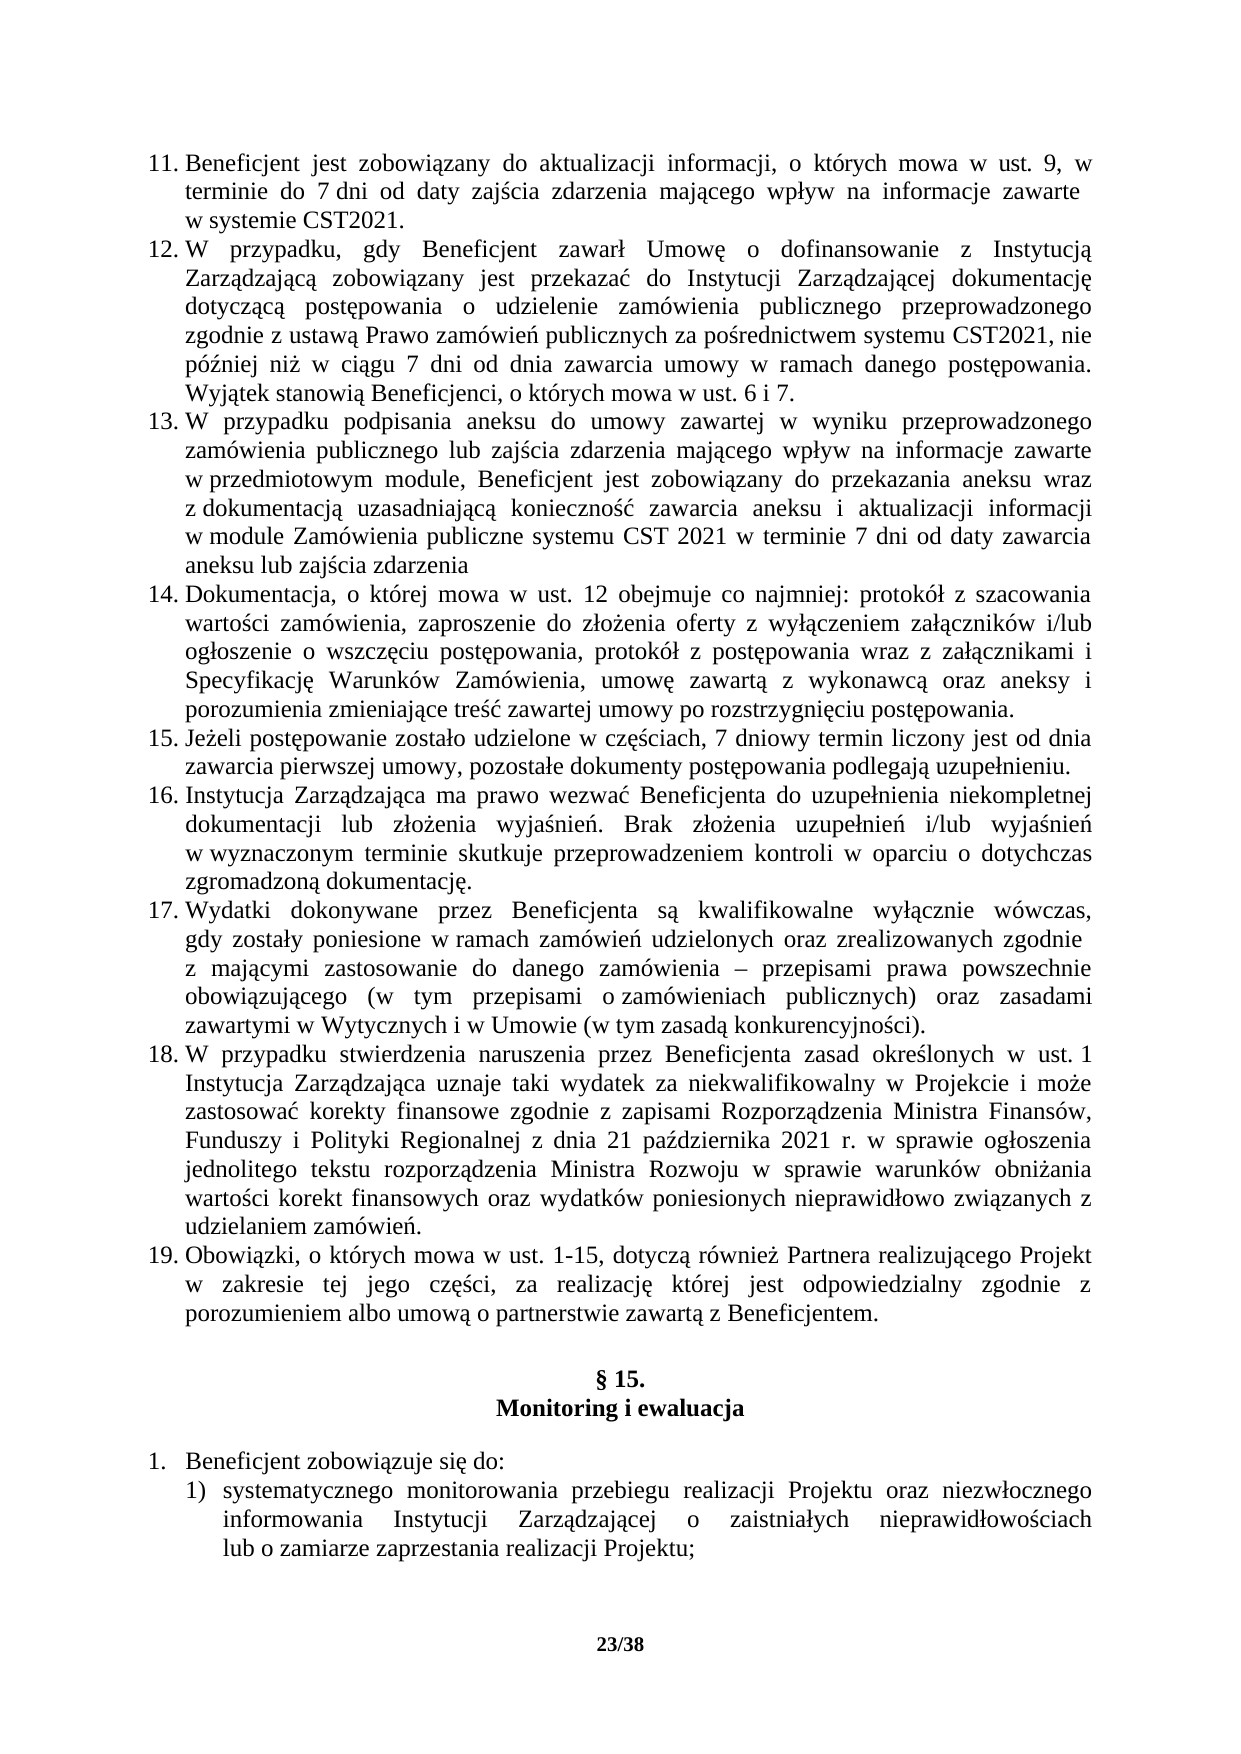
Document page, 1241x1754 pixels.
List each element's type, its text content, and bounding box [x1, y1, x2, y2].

list W przypadku stwierdzenia naruszenia przez Beneficjenta zasad określonych w ust. 1 Instytucja Zarządzająca uznaje taki wydatek za niekwalifikowalny w Projekcie i może zastosować korekty finansowe zgodnie z zapisami Rozporządzenia Ministra Finansów, Funduszy i Polityki Regionalnej z dnia 21 października 2021 r. w sprawie ogłoszenia jednolitego tekstu rozporządzenia Ministra Rozwoju w sprawie warunków obniżania wartości korekt finansowych oraz wydatków poniesionych nieprawidłowo związanych z udzielaniem zamówień. [148, 1039, 1093, 1240]
list W przypadku, gdy Beneficjent zawarł Umowę o dofinansowanie z Instytucją Zarządzającą zobowiązany jest przekazać do Instytucji Zarządzającej dokumentację dotyczącą postępowania o udzielenie zamówienia publicznego przeprowadzonego zgodnie z ustawą Prawo zamówień publicznych za pośrednictwem systemu CST2021, nie później niż w ciągu 7 dni od dnia zawarcia umowy w ramach danego postępowania. Wyjątek stanowią Beneficjenci, o których mowa w ust. 6 i 7. [148, 234, 1093, 406]
list Instytucja Zarządzająca ma prawo wezwać Beneficjenta do uzupełnienia niekompletnej dokumentacji lub złożenia wyjaśnień. Brak złożenia uzupełnień i/lub wyjaśnień w wyznaczonym terminie skutkuje przeprowadzeniem kontroli w oparciu o dotychczas zgromadzoną dokumentację. [148, 780, 1093, 895]
list Beneficjent jest zobowiązany do aktualizacji informacji, o których mowa w ust. 9, w terminie do 7 dni od daty zajścia zdarzenia mającego wpływ na informacje zawarte w systemie CST2021. [148, 148, 1093, 234]
list Obowiązki, o których mowa w ust. 1-15, dotyczą również Partnera realizującego Projekt w zakresie tej jego części, za realizację której jest odpowiedzialny zgodnie z porozumieniem albo umową o partnerstwie zawartą z Beneficjentem. [148, 1240, 1093, 1326]
list Jeżeli postępowanie zostało udzielone w częściach, 7 dniowy termin liczony jest od dnia zawarcia pierwszej umowy, pozostałe dokumenty postępowania podlegają uzupełnieniu. [148, 723, 1093, 780]
list Dokumentacja, o której mowa w ust. 12 obejmuje co najmniej: protokół z szacowania wartości zamówienia, zaproszenie do złożenia oferty z wyłączeniem załączników i/lub ogłoszenie o wszczęciu postępowania, protokół z postępowania wraz z załącznikami i Specyfikację Warunków Zamówienia, umowę zawartą z wykonawcą oraz aneksy i porozumienia zmieniające treść zawartej umowy po rozstrzygnięciu postępowania. [148, 579, 1093, 723]
list systematycznego monitorowania przebiegu realizacji Projektu oraz niezwłocznego informowania Instytucji Zarządzającej o zaistniałych nieprawidłowościach lub o zamiarze zaprzestania realizacji Projektu; [185, 1475, 1093, 1561]
list Wydatki dokonywane przez Beneficjenta są kwalifikowalne wyłącznie wówczas, gdy zostały poniesione w ramach zamówień udzielonych oraz zrealizowanych zgodnie z mającymi zastosowanie do danego zamówienia – przepisami prawa powszechnie obowiązującego (w tym przepisami o zamówieniach publicznych) oraz zasadami zawartymi w Wytycznych i w Umowie (w tym zasadą konkurencyjności). [148, 895, 1093, 1039]
list Beneficjent zobowiązuje się do: [148, 1446, 1093, 1475]
text § 15. Monitoring i ewaluacja [148, 1364, 1093, 1421]
list W przypadku podpisania aneksu do umowy zawartej w wyniku przeprowadzonego zamówienia publicznego lub zajścia zdarzenia mającego wpływ na informacje zawarte w przedmiotowym module, Beneficjent jest zobowiązany do przekazania aneksu wraz z dokumentacją uzasadniającą konieczność zawarcia aneksu i aktualizacji informacji w module Zamówienia publiczne systemu CST 2021 w terminie 7 dni od daty zawarcia aneksu lub zajścia zdarzenia [148, 406, 1093, 579]
